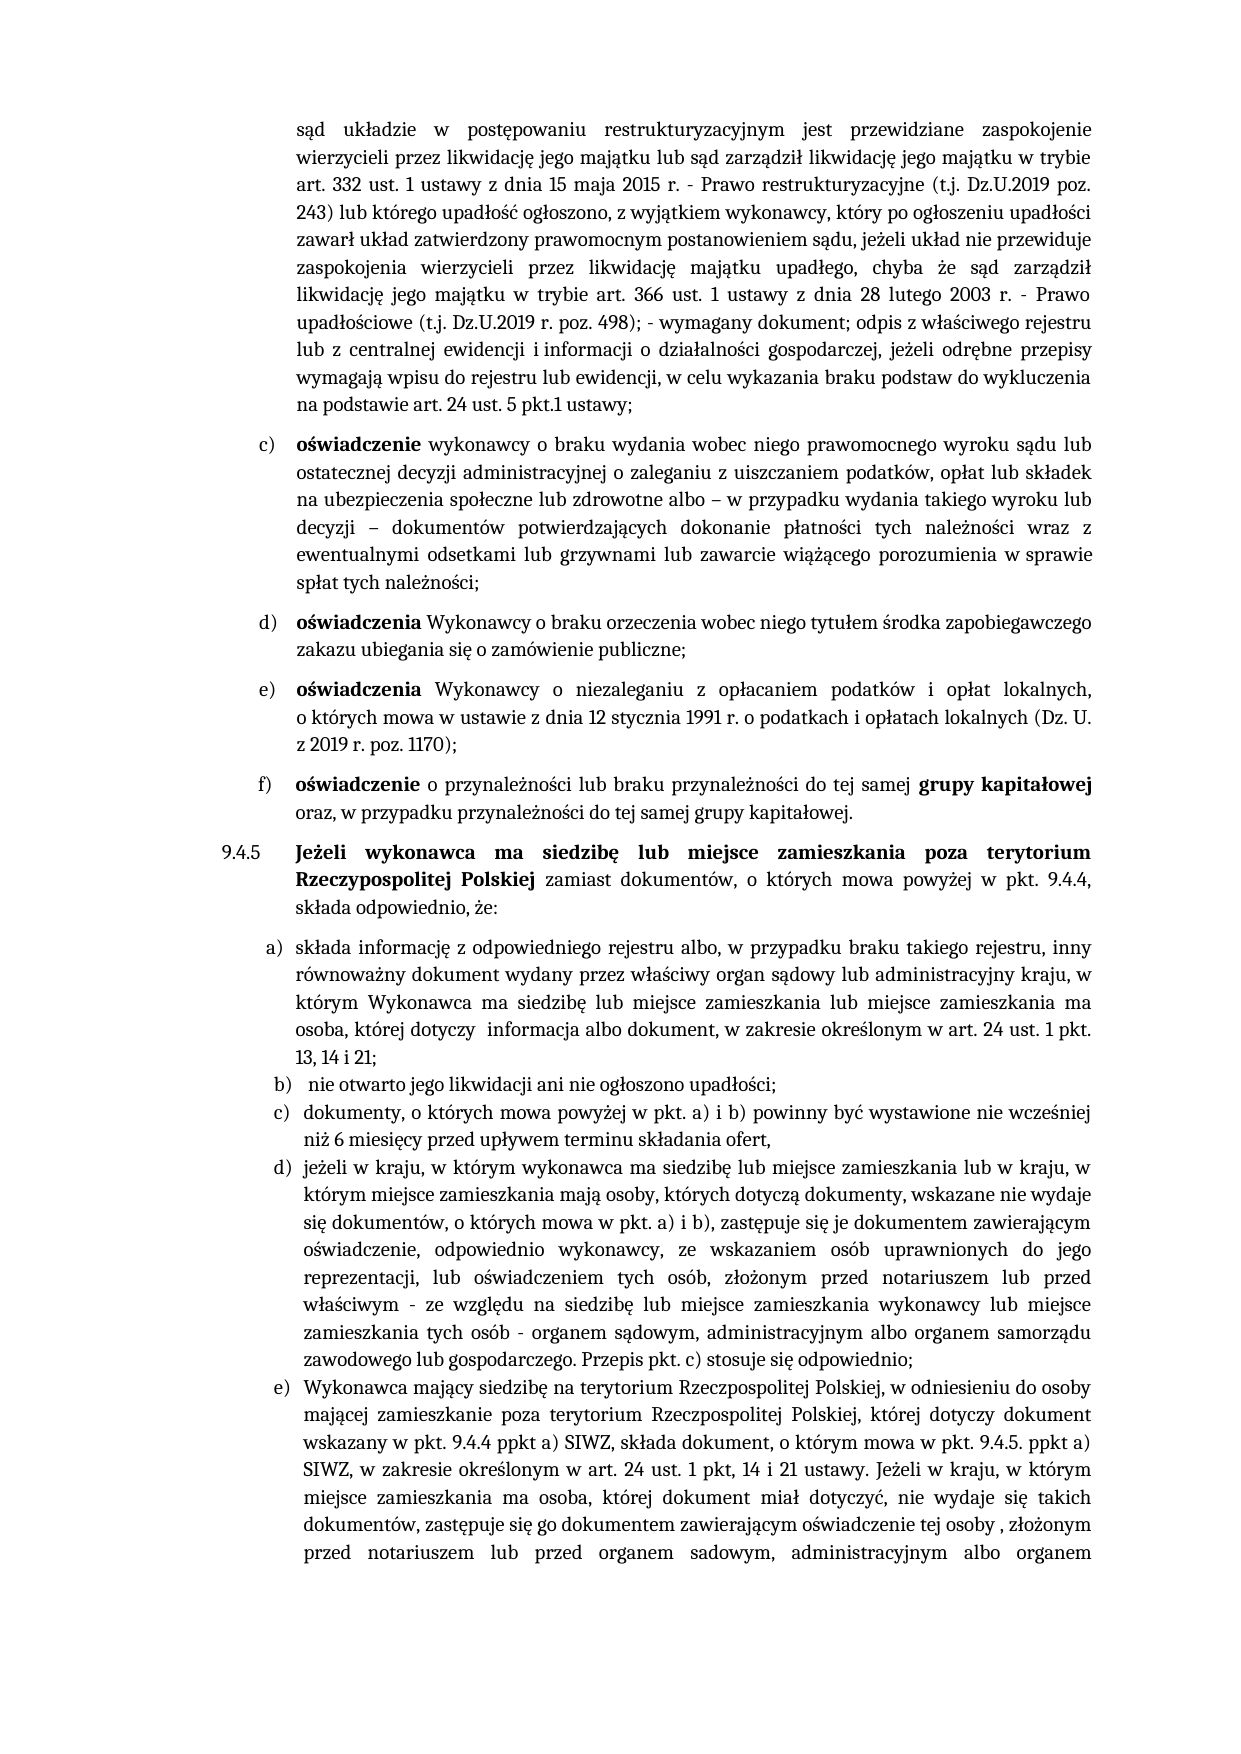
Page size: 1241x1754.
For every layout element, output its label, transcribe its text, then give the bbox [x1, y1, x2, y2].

list składa informację z odpowiedniego rejestru albo, w przypadku braku takiego rejestru, inny równoważny dokument wydany przez właściwy organ sądowy lub administracyjny kraju, w którym Wykonawca ma siedzibę lub miejsce zamieszkania lub miejsce zamieszkania ma osoba, której dotyczy informacja albo dokument, w zakresie określonym w art. 24 ust. 1 pkt. 13, 14 i 21; [266, 936, 1092, 1069]
list oświadczenia Wykonawcy o niezaleganiu z opłacaniem podatków i opłat lokalnych, o których mowa w ustawie z dnia 12 stycznia 1991 r. o podatkach i opłatach lokalnych (Dz. U. z 2019 r. poz. 1170); [259, 678, 1092, 757]
list Jeżeli wykonawca ma siedzibę lub miejsce zamieszkania poza terytorium Rzeczypospolitej Polskiej zamiast dokumentów, o których mowa powyżej w pkt. 9.4.4, składa odpowiednio, że: [222, 841, 1092, 919]
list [274, 1376, 1092, 1564]
list dokumenty, o których mowa powyżej w pkt. a) i b) powinny być wystawione nie wcześniej niż 6 miesięcy przed upływem terminu składania ofert, [274, 1101, 1092, 1152]
list oświadczenie wykonawcy o braku wydania wobec niego prawomocnego wyroku sądu lub ostatecznej decyzji administracyjnej o zaleganiu z uiszczaniem podatków, opłat lub składek na ubezpieczenia społeczne lub zdrowotne albo – w przypadku wydania takiego wyroku lub decyzji – dokumentów potwierdzających dokonanie płatności tych należności wraz z ewentualnymi odsetkami lub grzywnami lub zawarcie wiążącego porozumienia w sprawie spłat tych należności; [259, 433, 1092, 594]
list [259, 118, 1092, 417]
list nie otwarto jego likwidacji ani nie ogłoszono upadłości; [274, 1073, 1092, 1097]
list oświadczenie o przynależności lub braku przynależności do tej samej grupy kapitałowej oraz, w przypadku przynależności do tej samej grupy kapitałowej. [258, 773, 1092, 824]
list oświadczenia Wykonawcy o braku orzeczenia wobec niego tytułem środka zapobiegawczego zakazu ubiegania się o zamówienie publiczne; [259, 611, 1092, 662]
list jeżeli w kraju, w którym wykonawca ma siedzibę lub miejsce zamieszkania lub w kraju, w którym miejsce zamieszkania mają osoby, których dotyczą dokumenty, wskazane nie wydaje się dokumentów, o których mowa w pkt. a) i b), zastępuje się je dokumentem zawierającym oświadczenie, odpowiednio wykonawcy, ze wskazaniem osób uprawnionych do jego reprezentacji, lub oświadczeniem tych osób, złożonym przed notariuszem lub przed właściwym - ze względu na siedzibę lub miejsce zamieszkania wykonawcy lub miejsce zamieszkania tych osób - organem sądowym, administracyjnym albo organem samorządu zawodowego lub gospodarczego. Przepis pkt. c) stosuje się odpowiednio; [274, 1156, 1092, 1372]
